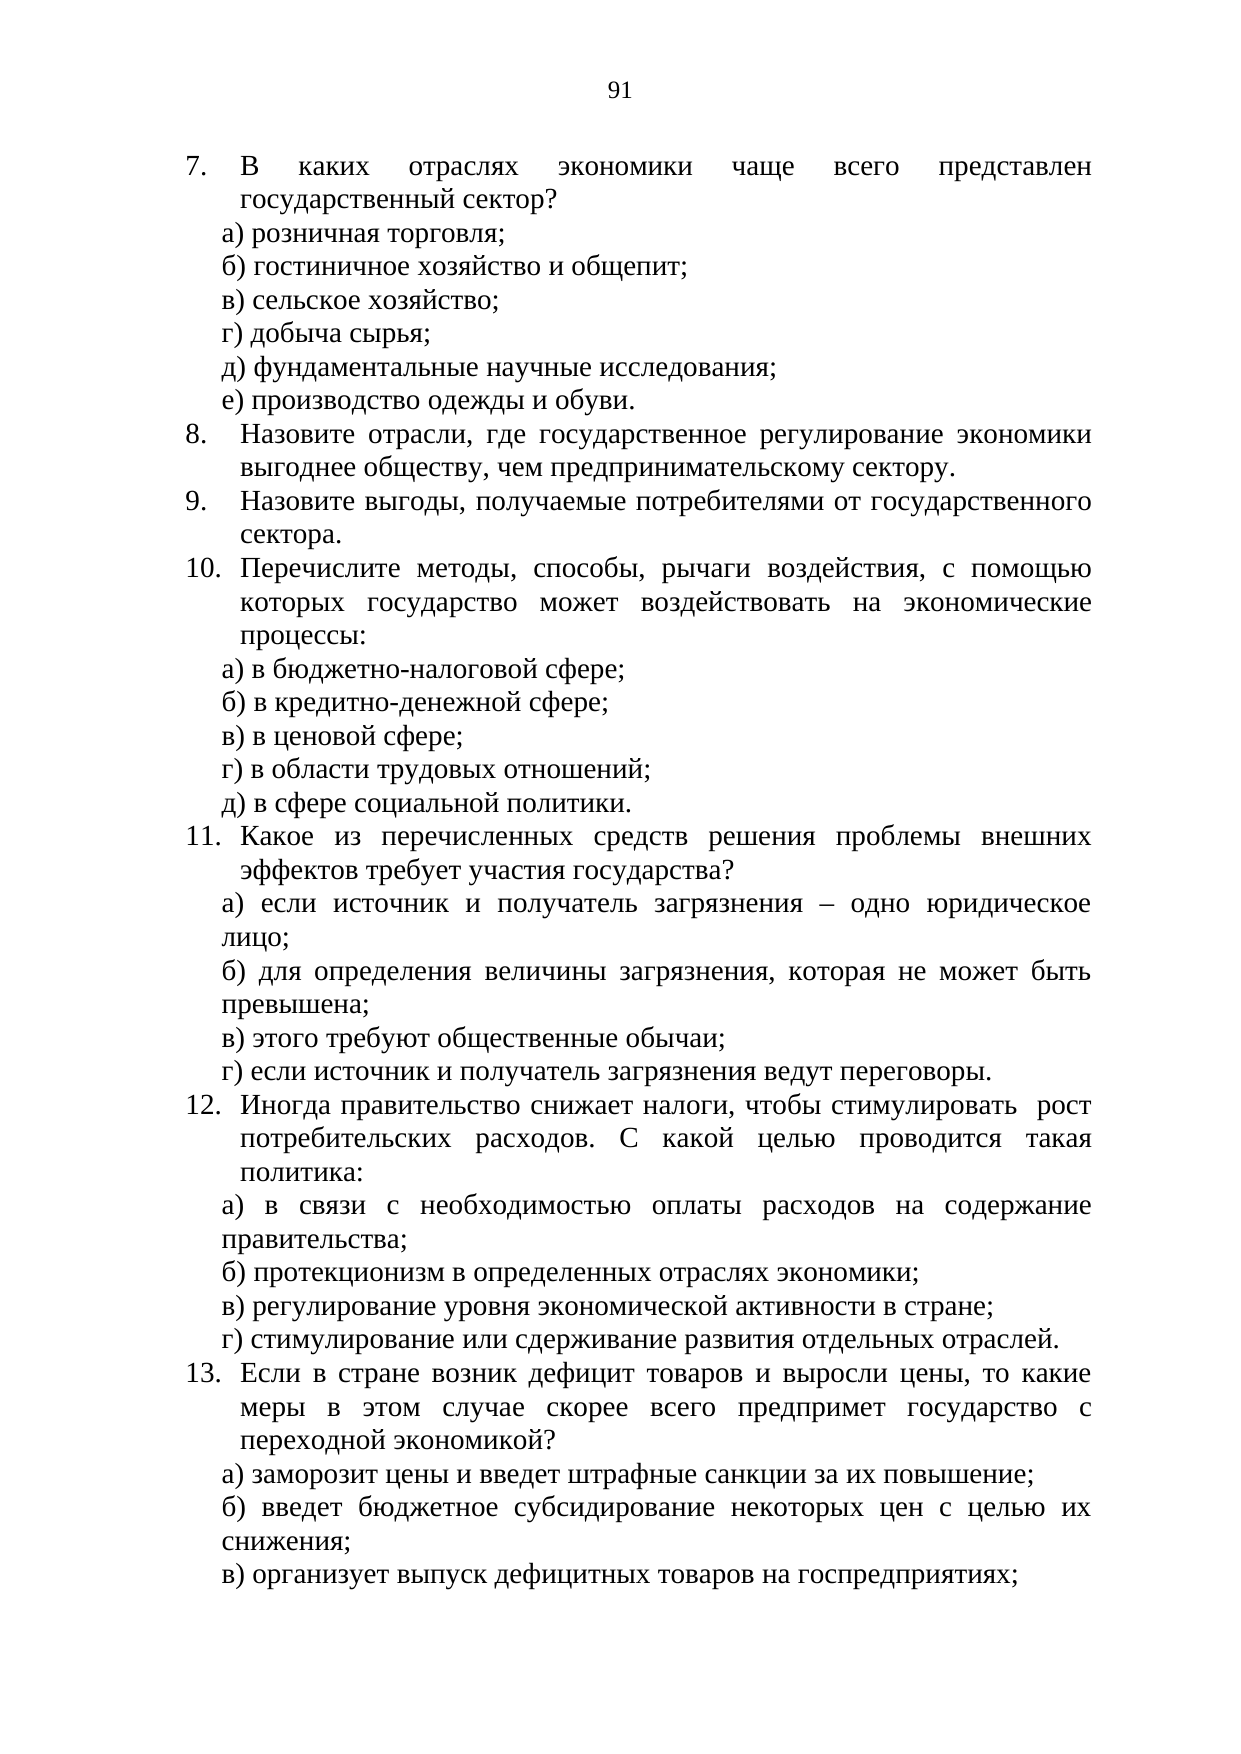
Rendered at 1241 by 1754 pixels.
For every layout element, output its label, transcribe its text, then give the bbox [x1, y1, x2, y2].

text г) добыча сырья; [221, 315, 1092, 349]
text г) в области трудовых отношений; [221, 751, 1092, 785]
text д) фундаментальные научные исследования; [221, 349, 1092, 382]
list Назовите отрасли, где государственное регулирование экономики выгоднее обществу, чем предпринимательскому сектору. [185, 416, 1092, 483]
text б) протекционизм в определенных отраслях экономики; [221, 1254, 1092, 1288]
text а) розничная торговля; [221, 215, 1092, 248]
list Назовите выгоды, получаемые потребителями от государственного сектора. [185, 483, 1092, 550]
text а) если источник и получатель загрязнения – одно юридическое лицо; [221, 886, 1092, 953]
text е) производство одежды и обуви. [221, 382, 1092, 416]
text в) в ценовой сфере; [221, 718, 1092, 751]
text б) введет бюджетное субсидирование некоторых цен с целью их снижения; [221, 1489, 1092, 1556]
text б) в кредитно-денежной сфере; [221, 684, 1092, 718]
text г) стимулирование или сдерживание развития отдельных отраслей. [221, 1322, 1092, 1355]
text д) в сфере социальной политики. [221, 785, 1092, 818]
text б) гостиничное хозяйство и общепит; [221, 248, 1092, 282]
text г) если источник и получатель загрязнения ведут переговоры. [221, 1053, 1092, 1087]
list В каких отраслях экономики чаще всего представлен государственный сектор? [185, 148, 1092, 215]
text а) заморозит цены и введет штрафные санкции за их повышение; [221, 1456, 1092, 1489]
text в) этого требуют общественные обычаи; [221, 1020, 1092, 1053]
text а) в бюджетно-налоговой сфере; [221, 651, 1092, 684]
text а) в связи с необходимостью оплаты расходов на содержание правительства; [221, 1187, 1092, 1254]
text в) регулирование уровня экономической активности в стране; [221, 1288, 1092, 1322]
text в) организует выпуск дефицитных товаров на госпредприятиях; [221, 1556, 1092, 1590]
list Иногда правительство снижает налоги, чтобы стимулировать рост потребительских расходов. С какой целью проводится такая политика: [185, 1087, 1092, 1187]
text б) для определения величины загрязнения, которая не может быть превышена; [221, 953, 1092, 1020]
list Перечислите методы, способы, рычаги воздействия, с помощью которых государство может воздействовать на экономические процессы: [185, 550, 1092, 651]
list Если в стране возник дефицит товаров и выросли цены, то какие меры в этом случае скорее всего предпримет государство с переходной экономикой? [185, 1355, 1092, 1456]
text в) сельское хозяйство; [221, 282, 1092, 315]
list Какое из перечисленных средств решения проблемы внешних эффектов требует участия государства? [185, 818, 1092, 886]
